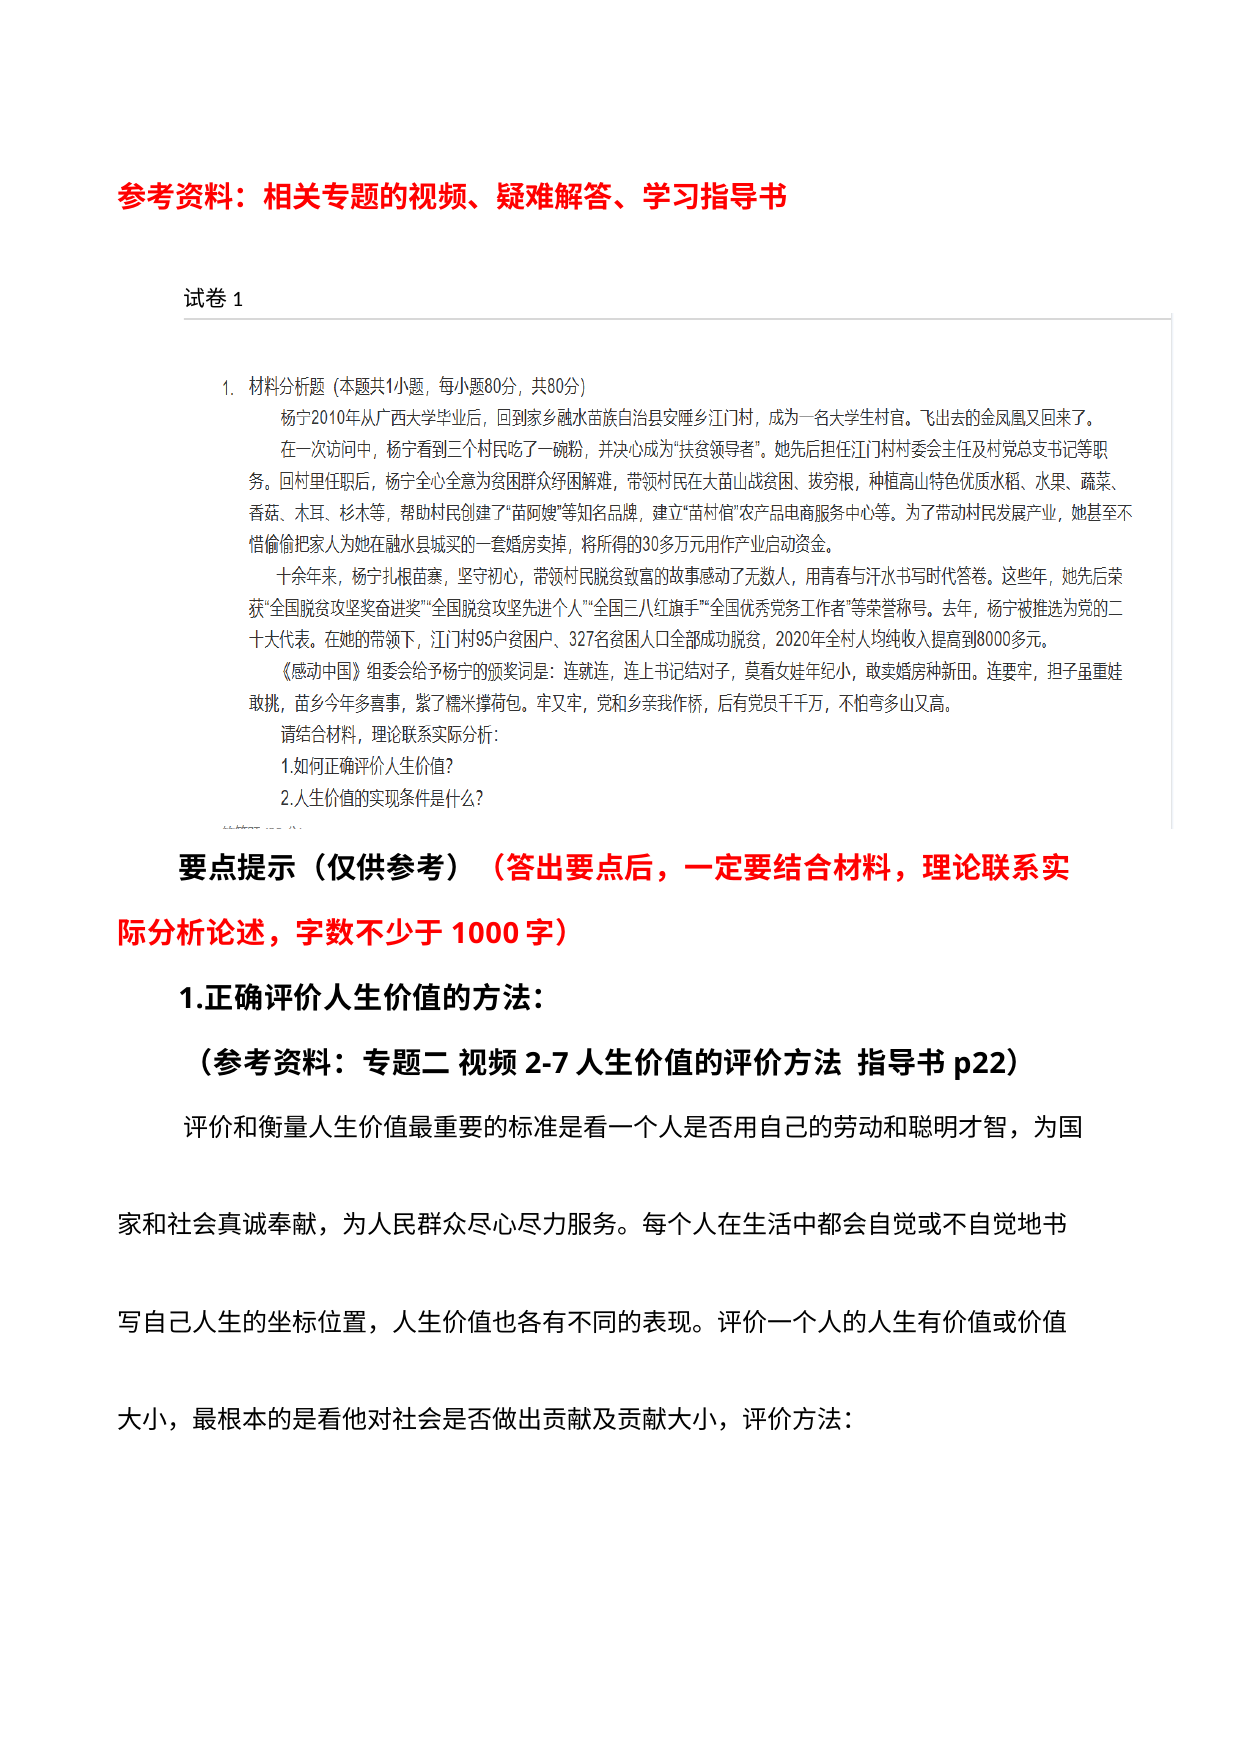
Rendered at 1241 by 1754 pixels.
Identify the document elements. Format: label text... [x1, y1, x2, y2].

text 要点提示（仅供参考）（答出要点后，一定要结合材料，理论联系实际分析论述，字数不少于1000字） [117, 833, 1088, 963]
text 1.正确评价人生价值的方法： [117, 963, 1088, 1028]
text 试卷1 [117, 281, 1088, 313]
text 评价和衡量人生价值最重要的标准是看一个人是否用自己的劳动和聪明才智，为国家和社会真诚奉献，为人民群众尽心尽力服务。每个人在生活中都会自觉或不自觉地书写自己人生的坐标位置，人生价值也各有不同的表现。评价一个人的人生有价值或价值大小，最根本的是看他对社会是否做出贡献及贡献大小，评价方法： [117, 1093, 1088, 1451]
picture [183, 313, 1174, 829]
text 参考资料：相关专题的视频、疑难解答、学习指导书 [117, 162, 1088, 227]
text （参考资料：专题二 视频2-7人生价值的评价方法 指导书p22） [117, 1028, 1088, 1093]
